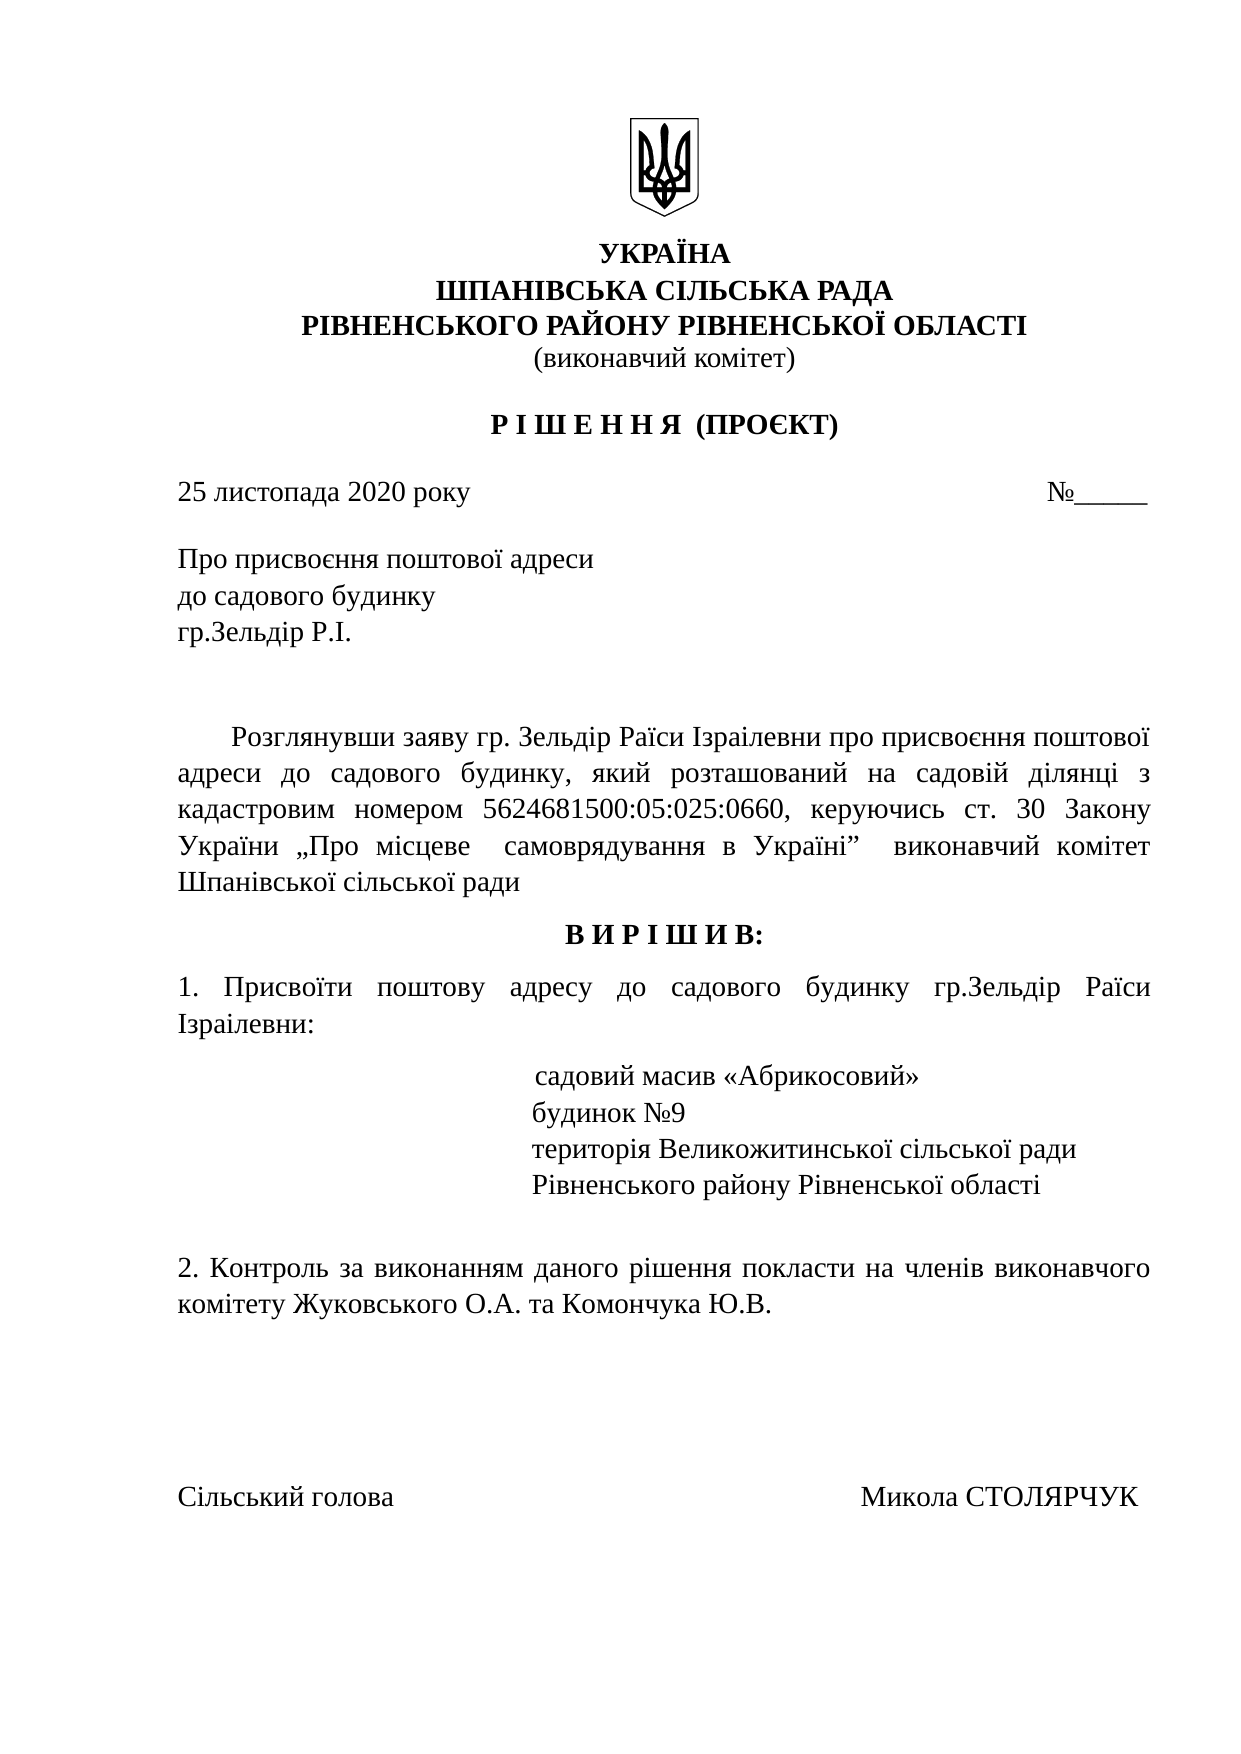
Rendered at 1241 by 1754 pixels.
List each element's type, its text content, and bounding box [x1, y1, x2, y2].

text Україна [177, 236, 1152, 269]
subtitle ШПАНІВСЬКА сільська рада [871, 282, 1152, 305]
text до садового будинку [177, 578, 1152, 611]
text територія Великожитинської сільської ради [177, 1131, 1152, 1164]
text Про присвоєння поштової адреси [177, 541, 1152, 575]
text 25 листопада 2020 року №_____ [177, 474, 1152, 508]
text Розглянувши заяву гр. Зельдір Раїси Ізраілевни про присвоєння поштової адреси до садового будинку, який розташований на садовій ділянці з кадастровим номером 5624681500:05:025:0660, керуючись ст. 30 Закону України „Про місцеве самоврядування в Україні” виконавчий комітет Шпанівської сільської ради [177, 719, 1152, 897]
text РІВНЕНСЬКОГО РАЙОНУ РІВНЕНСЬКОЇ ОБЛАСТІ [177, 317, 1152, 340]
text (виконавчий комітет) [177, 340, 1152, 374]
text Рівненського району Рівненської області [177, 1167, 1152, 1201]
text садовий масив «Абрикосовий» [177, 1058, 1152, 1092]
text будинок №9 [177, 1095, 1152, 1128]
text Р І Ш Е Н Н Я (ПРОЄКТ) [177, 407, 1152, 441]
text Сільський голова Микола СТОЛЯРЧУК [177, 1479, 1152, 1513]
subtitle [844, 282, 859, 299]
text 2. Контроль за виконанням даного рішення покласти на членів виконавчого комітету Жуковського О.А. та Комончука Ю.В. [177, 1250, 1152, 1320]
text 1. Присвоїти поштову адресу до садового будинку гр.Зельдір Раїси Ізраілевни: [177, 969, 1152, 1039]
text гр.Зельдір Р.І. [177, 614, 1152, 647]
subtitle ШПАНІВСЬКА сільська рада [177, 282, 853, 305]
text В И Р І Ш И В: [177, 917, 1152, 950]
